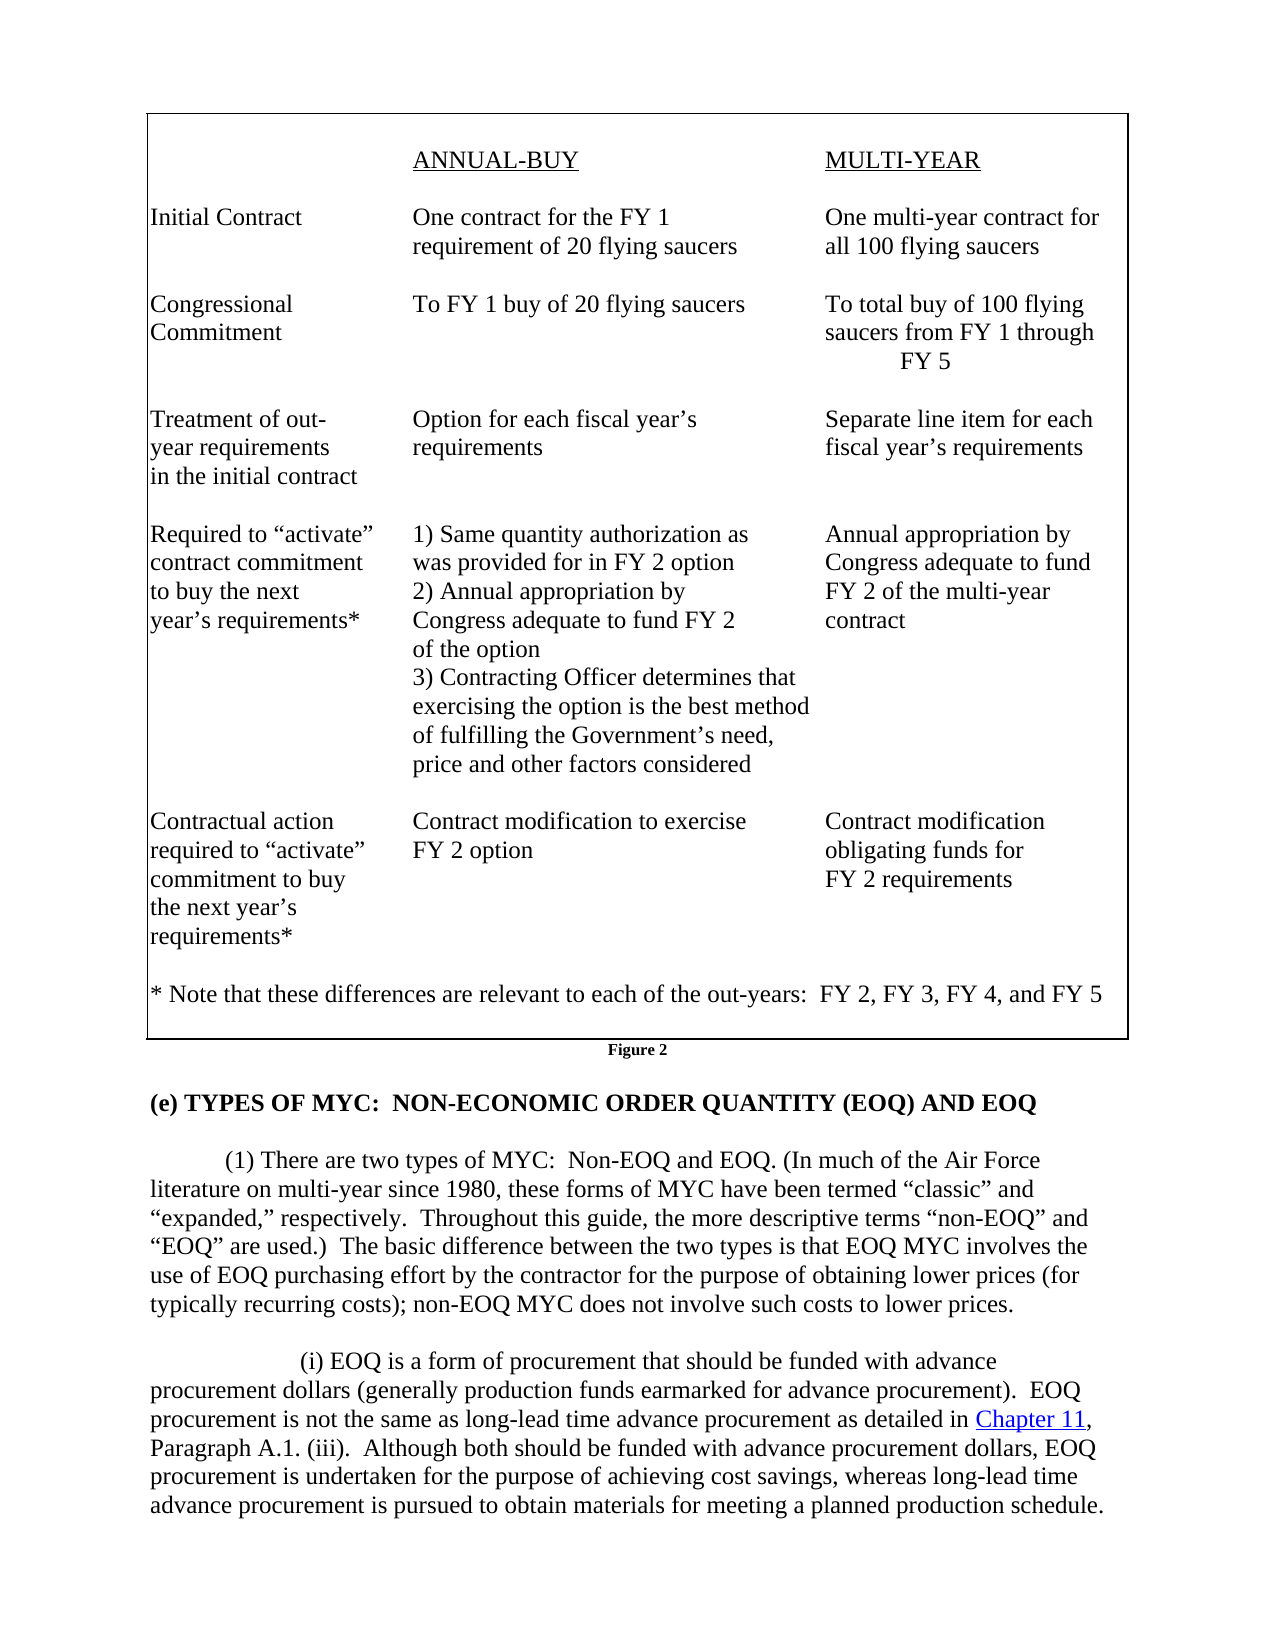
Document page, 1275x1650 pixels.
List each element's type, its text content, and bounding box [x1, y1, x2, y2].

list to buy the next 2) Annual appropriation by FY 2 of the multi-year [150, 576, 1125, 605]
list Contractual action Contract modification to exercise Contract modification [150, 806, 1125, 835]
list commitment to buy FY 2 requirements [150, 864, 1125, 892]
list Commitment saucers from FY 1 through FY 5 [150, 317, 1125, 375]
list year’s requirements* Congress adequate to fund FY 2 contract [150, 605, 1125, 634]
list year requirements requirements fiscal year’s requirements [150, 432, 1125, 461]
list of the option [150, 634, 1125, 662]
list (1) There are two types of MYC: Non-EOQ and EOQ. (In much of the Air Force literature on multi-year since 1980, these forms of MYC have been termed “classic” and “expanded,” respectively. Throughout this guide, the more descriptive terms “non-EOQ” and “EOQ” are used.) The basic difference between the two types is that EOQ MYC involves the use of EOQ purchasing effort by the contractor for the purpose of obtaining lower prices (for typically recurring costs); non-EOQ MYC does not involve such costs to lower prices. [150, 1145, 1125, 1318]
list 3) Contracting Officer determines that [150, 662, 1125, 691]
list price and other factors considered [150, 749, 1125, 777]
list Congressional To FY 1 buy of 20 flying saucers To total buy of 100 flying [150, 289, 1125, 317]
list in the initial contract [150, 461, 1125, 490]
list requirements* [150, 921, 1125, 950]
list ANNUAL-BUY MULTI-YEAR [150, 145, 1125, 174]
text Required to “activate” 1) Same quantity authorization as Annual appropriation by contract commitment was provided for in FY 2 option Congress adequate to fund [150, 519, 1125, 576]
list (e) TYPES OF MYC: NON-ECONOMIC ORDER QUANTITY (EOQ) AND EOQ [150, 1088, 1125, 1116]
list of fulfilling the Government’s need, [150, 720, 1125, 749]
list * Note that these differences are relevant to each of the out-years: FY 2, FY 3, FY 4, and FY 5 [150, 979, 1125, 1007]
list exercising the option is the best method [150, 691, 1125, 720]
text Initial Contract One contract for the FY 1 One multi-year contract for [150, 202, 1125, 231]
list required to “activate” FY 2 option obligating funds for [150, 835, 1125, 864]
list Figure 2 [150, 1040, 1125, 1059]
list the next year’s [150, 892, 1125, 921]
list Treatment of out- Option for each fiscal year’s Separate line item for each [150, 404, 1125, 432]
list (i) EOQ is a form of procurement that should be funded with advance procurement dollars (generally production funds earmarked for advance procurement). EOQ procurement is not the same as long-lead time advance procurement as detailed in Chapter 11, Paragraph A.1. (iii). Although both should be funded with advance procurement dollars, EOQ procurement is undertaken for the purpose of achieving cost savings, whereas long-lead time advance procurement is pursued to obtain materials for meeting a planned production schedule. [150, 1346, 1125, 1519]
list requirement of 20 flying saucers all 100 flying saucers [150, 231, 1125, 260]
